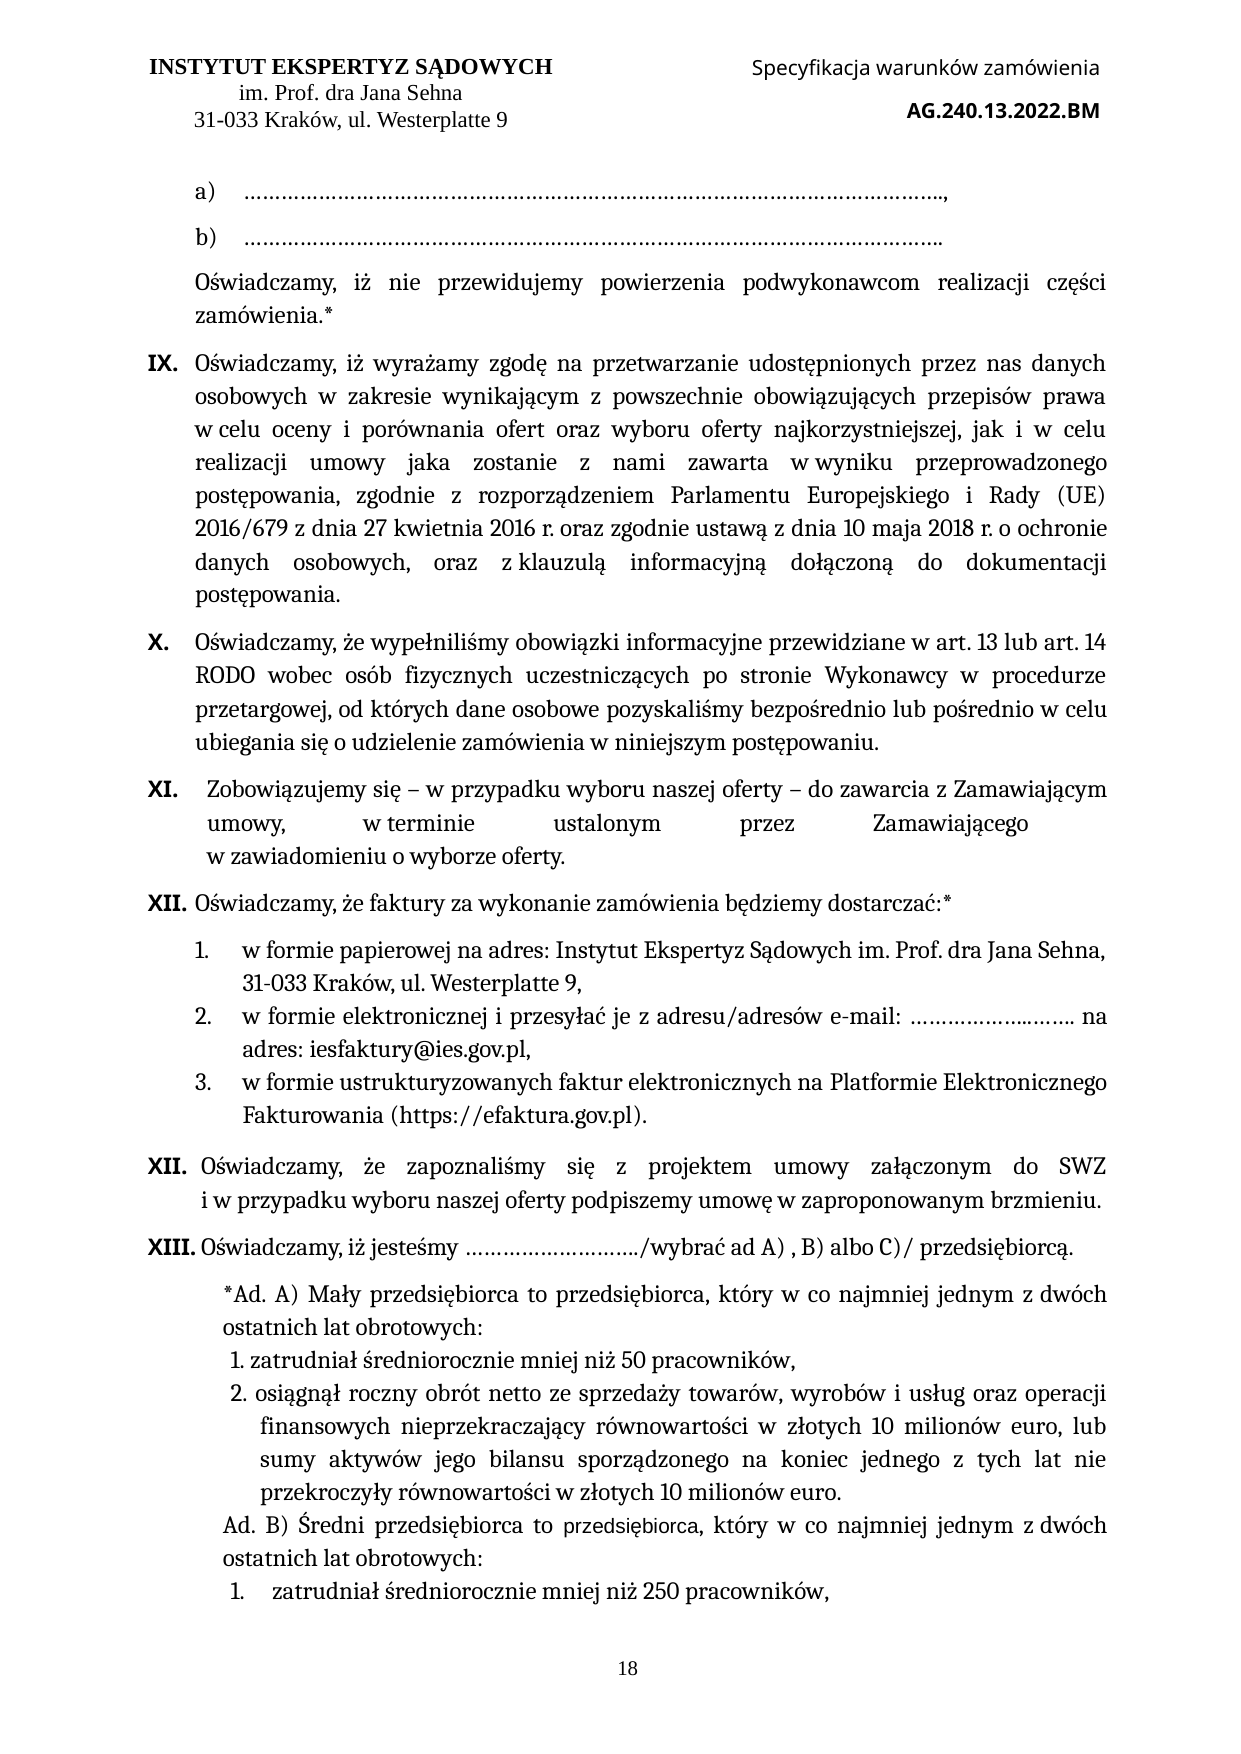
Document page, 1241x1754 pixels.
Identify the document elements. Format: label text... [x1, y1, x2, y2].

list Oświadczamy, iż nie przewidujemy powierzenia podwykonawcom realizacji części zamówienia.* [195, 268, 1107, 330]
text 2. osiągnął roczny obrót netto ze sprzedaży towarów, wyrobów i usług oraz operacji finansowych nieprzekraczający równowartości w złotych 10 milionów euro, lub sumy aktywów jego bilansu sporządzonego na koniec jednego z tych lat nie przekroczyły równowartości w złotych 10 milionów euro. [230, 1379, 1107, 1507]
list Oświadczamy, że zapoznaliśmy się z projektem umowy załączonym do SWZ i w przypadku wyboru naszej oferty podpiszemy umowę w zaproponowanym brzmieniu. [148, 1150, 1107, 1214]
list Oświadczamy, że wypełniliśmy obowiązki informacyjne przewidziane w art. 13 lub art. 14 RODO wobec osób fizycznych uczestniczących po stronie Wykonawcy w procedurze przetargowej, od których dane osobowe pozyskaliśmy bezpośrednio lub pośrednio w celu ubiegania się o udzielenie zamówienia w niniejszym postępowaniu. [148, 626, 1107, 756]
list w formie ustrukturyzowanych faktur elektronicznych na Platformie Elektronicznego Fakturowania (https://efaktura.gov.pl). [195, 1068, 1107, 1129]
list w formie elektronicznej i przesyłać je z adresu/adresów e-mail: ………………..……. na adres: iesfaktury@ies.gov.pl, [195, 1002, 1107, 1063]
list …………………………………………………………………………………………………. [195, 223, 1107, 251]
list …………………………………………………………………………………………………., [195, 177, 1107, 206]
list Oświadczamy, że faktury za wykonanie zamówienia będziemy dostarczać:* [148, 887, 1107, 918]
list Oświadczamy, iż wyrażamy zgodę na przetwarzanie udostępnionych przez nas danych osobowych w zakresie wynikającym z powszechnie obowiązujących przepisów prawa w celu oceny i porównania ofert oraz wyboru oferty najkorzystniejszej, jak i w celu realizacji umowy jaka zostanie z nami zawarta w wyniku przeprowadzonego postępowania, zgodnie z rozporządzeniem Parlamentu Europejskiego i Rady (UE) 2016/679 z dnia 27 kwietnia 2016 r. oraz zgodnie ustawą z dnia 10 maja 2018 r. o ochronie danych osobowych, oraz z klauzulą informacyjną dołączoną do dokumentacji postępowania. [148, 347, 1107, 609]
text 1. zatrudniał średniorocznie mniej niż 50 pracowników, [230, 1346, 1107, 1374]
list Oświadczamy, iż jesteśmy ………………………./wybrać ad A) , B) albo C)/ przedsiębiorcą. [148, 1231, 1107, 1263]
list Zobowiązujemy się – w przypadku wyboru naszej oferty – do zawarcia z Zamawiającym umowy, w terminie ustalonym przez Zamawiającego w zawiadomieniu o wyborze oferty. [148, 773, 1107, 870]
list w formie papierowej na adres: Instytut Ekspertyz Sądowych im. Prof. dra Jana Sehna, 31-033 Kraków, ul. Westerplatte 9, [195, 936, 1107, 997]
list zatrudniał średniorocznie mniej niż 250 pracowników, [230, 1577, 1107, 1606]
text *Ad. A) Mały przedsiębiorca to przedsiębiorca, który w co najmniej jednym z dwóch ostatnich lat obrotowych: [223, 1280, 1107, 1342]
text Ad. B) Średni przedsiębiorca to przedsiębiorca, który w co najmniej jednym z dwóch ostatnich lat obrotowych: [223, 1511, 1107, 1573]
